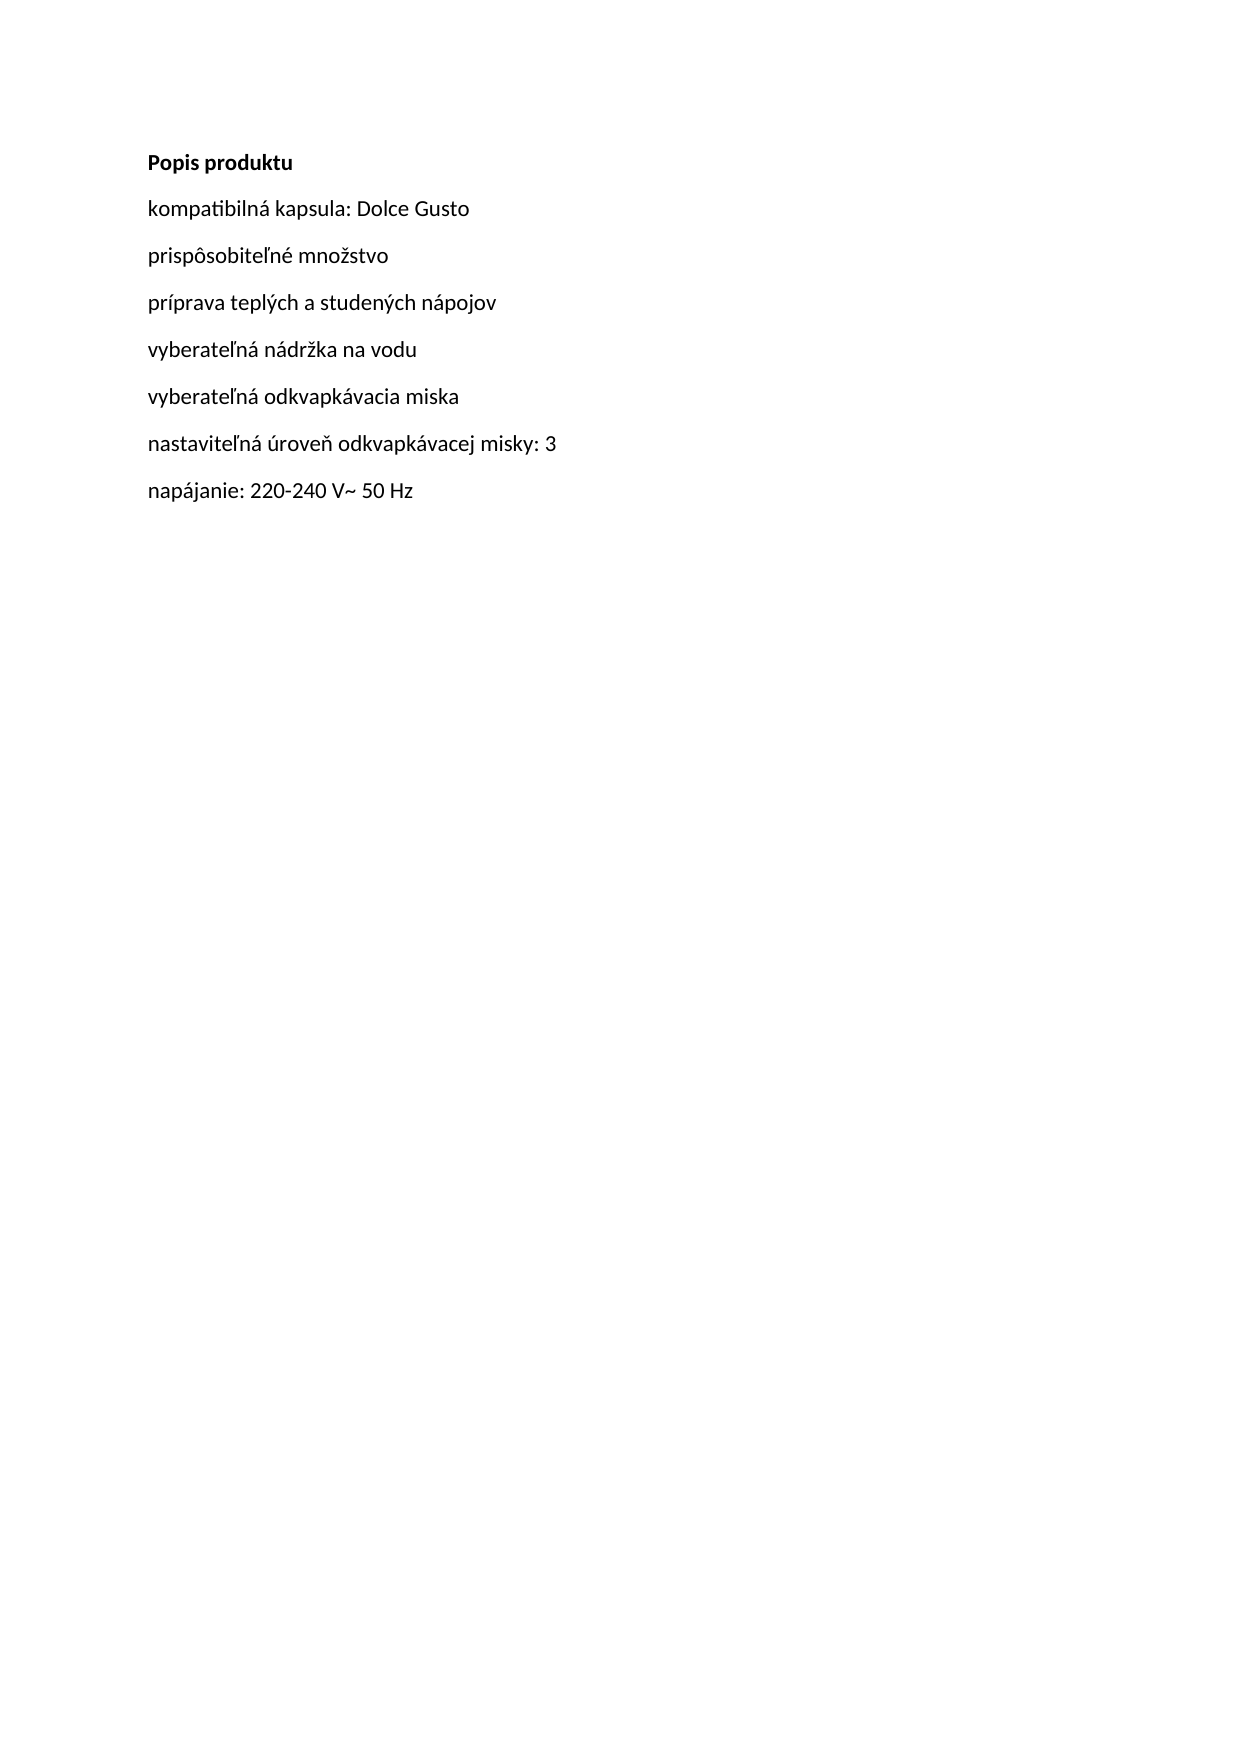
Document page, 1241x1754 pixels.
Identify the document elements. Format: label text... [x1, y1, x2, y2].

text Popis produktu [148, 148, 1093, 176]
text napájanie: 220-240 V~ 50 Hz [148, 476, 1093, 504]
text príprava teplých a studených nápojov [148, 288, 1093, 316]
text kompatibilná kapsula: Dolce Gusto [148, 194, 1093, 222]
text prispôsobiteľné množstvo [148, 241, 1093, 269]
text vyberateľná nádržka na vodu [148, 335, 1093, 363]
text vyberateľná odkvapkávacia miska [148, 382, 1093, 410]
text nastaviteľná úroveň odkvapkávacej misky: 3 [148, 429, 1093, 457]
